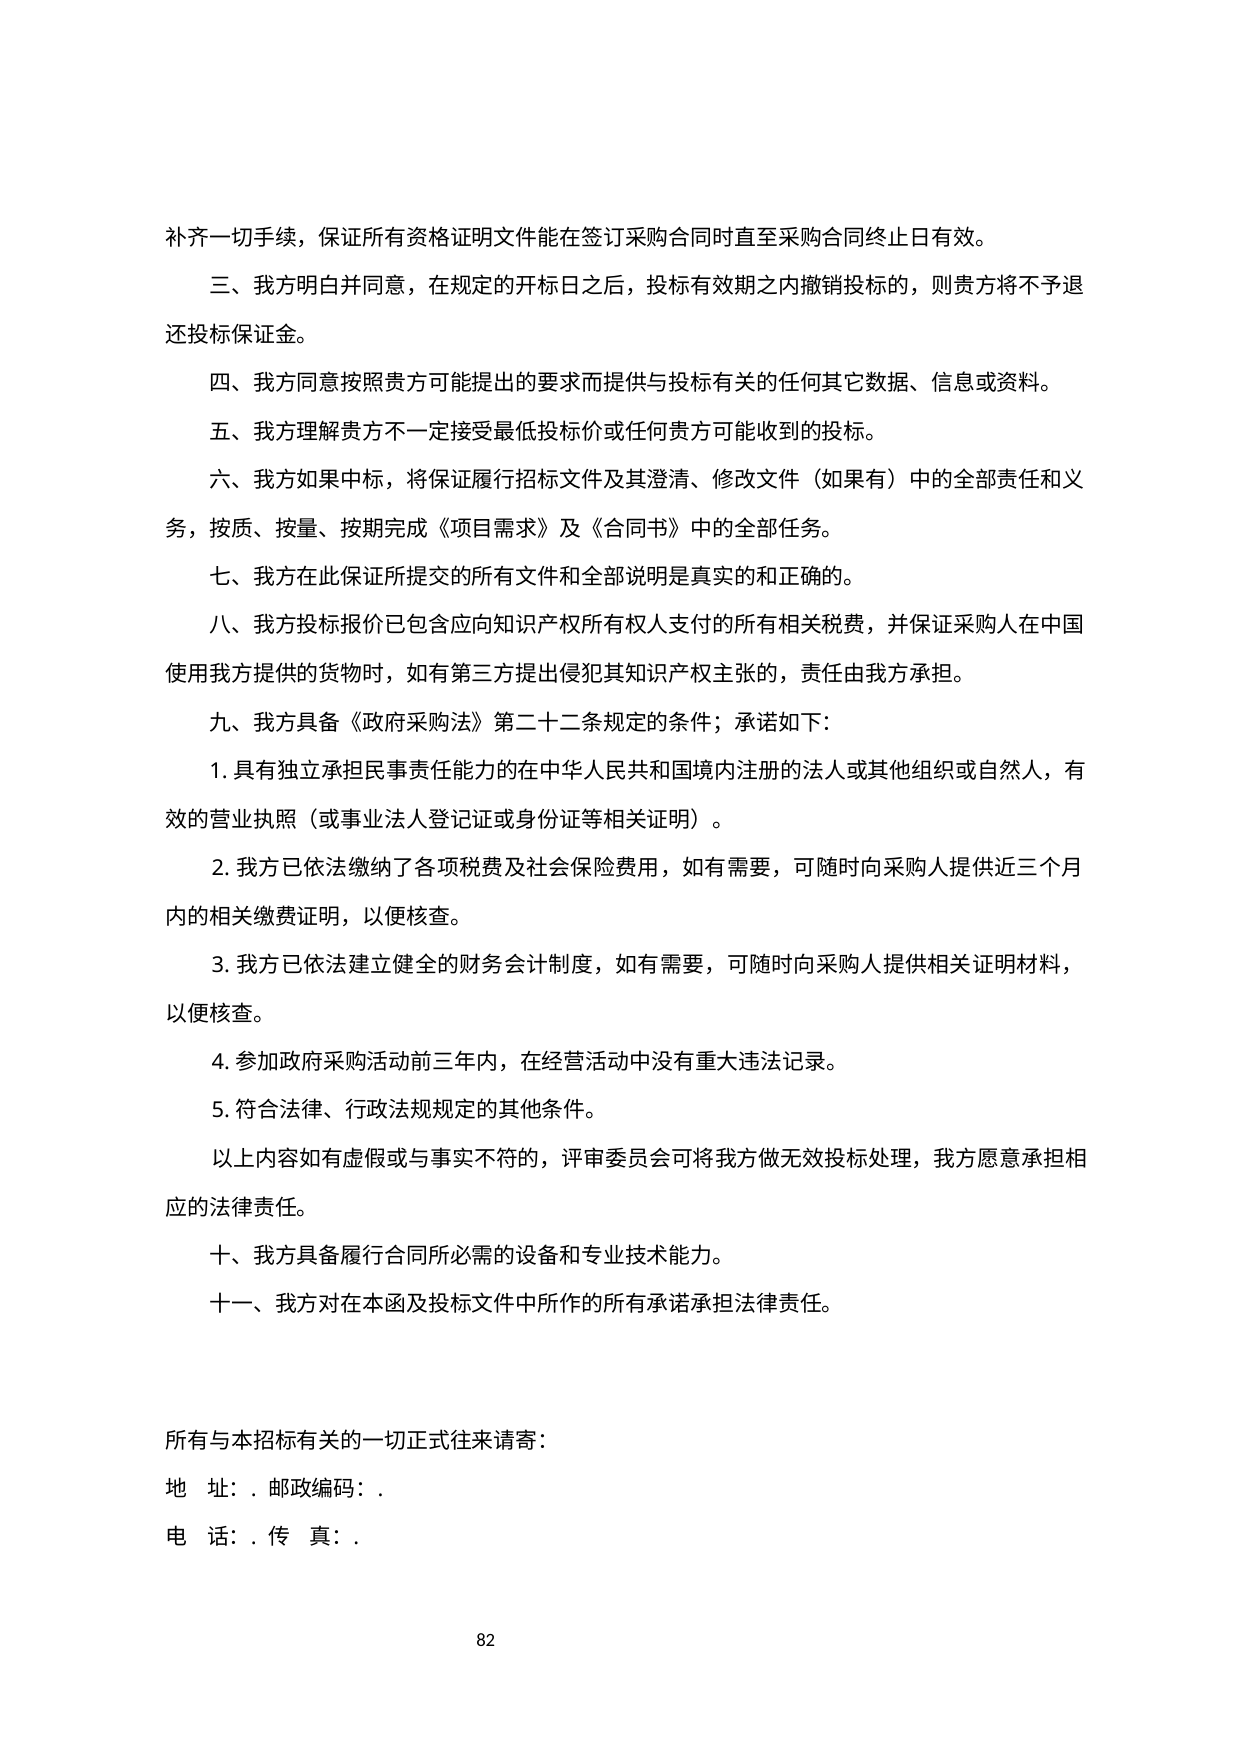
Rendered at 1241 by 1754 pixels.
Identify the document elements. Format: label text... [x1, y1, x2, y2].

text 五、我方理解贵方不一定接受最低投标价或任何贵方可能收到的投标。 [165, 413, 1087, 446]
text 1. 具有独立承担民事责任能力的在中华人民共和国境内注册的法人或其他组织或自然人，有效的营业执照（或事业法人登记证或身份证等相关证明）。 [165, 752, 1087, 834]
text 八、我方投标报价已包含应向知识产权所有权人支付的所有相关税费，并保证采购人在中国使用我方提供的货物时，如有第三方提出侵犯其知识产权主张的，责任由我方承担。 [165, 607, 1087, 688]
text 所有与本招标有关的一切正式往来请寄： [165, 1423, 1087, 1455]
text 5. 符合法律、行政法规规定的其他条件。 [165, 1092, 1087, 1124]
text 十、我方具备履行合同所必需的设备和专业技术能力。 [165, 1237, 1087, 1270]
text 四、我方同意按照贵方可能提出的要求而提供与投标有关的任何其它数据、信息或资料。 [165, 365, 1087, 397]
text 以上内容如有虚假或与事实不符的，评审委员会可将我方做无效投标处理，我方愿意承担相应的法律责任。 [165, 1140, 1087, 1222]
text 三、我方明白并同意，在规定的开标日之后，投标有效期之内撤销投标的，则贵方将不予退还投标保证金。 [165, 268, 1087, 349]
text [165, 219, 1087, 252]
text 电 话：. 传 真：. [165, 1519, 1087, 1550]
text 十一、我方对在本函及投标文件中所作的所有承诺承担法律责任。 [165, 1286, 1087, 1318]
text 4. 参加政府采购活动前三年内，在经营活动中没有重大违法记录。 [165, 1044, 1087, 1076]
text 3. 我方已依法建立健全的财务会计制度，如有需要，可随时向采购人提供相关证明材料，以便核查。 [165, 947, 1087, 1028]
text 九、我方具备《政府采购法》第二十二条规定的条件；承诺如下： [165, 704, 1087, 737]
text 地 址：. 邮政编码：. [165, 1471, 1087, 1503]
text 2. 我方已依法缴纳了各项税费及社会保险费用，如有需要，可随时向采购人提供近三个月内的相关缴费证明，以便核查。 [165, 849, 1087, 931]
text 七、我方在此保证所提交的所有文件和全部说明是真实的和正确的。 [165, 559, 1087, 591]
text 六、我方如果中标，将保证履行招标文件及其澄清、修改文件（如果有）中的全部责任和义务，按质、按量、按期完成《项目需求》及《合同书》中的全部任务。 [165, 462, 1087, 543]
